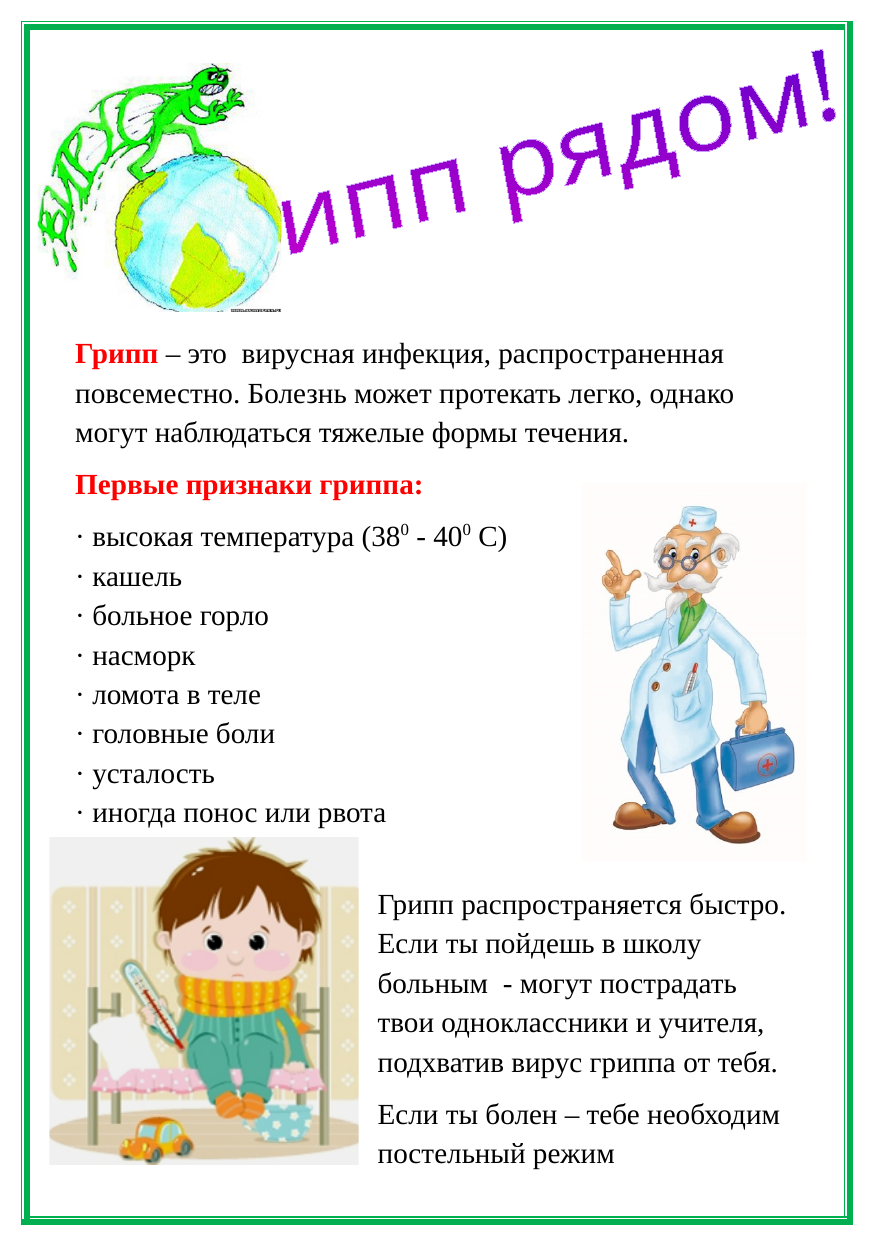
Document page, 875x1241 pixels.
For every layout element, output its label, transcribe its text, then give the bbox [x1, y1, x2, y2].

picture [37, 63, 282, 311]
text · головные боли [75, 717, 581, 750]
picture [581, 483, 807, 859]
text · больное горло [75, 598, 581, 632]
picture [49, 837, 359, 1162]
text Грипп распространяется быстро. Если ты пойдешь в школу больным - могут пострадать твои одноклассники и учителя, подхватив вирус гриппа от тебя. [359, 887, 799, 1078]
text · усталость [75, 756, 581, 789]
text · насморк [75, 638, 581, 671]
text Если ты болен – тебе необходим постельный режим [75, 1097, 799, 1170]
text · кашель [75, 559, 581, 592]
text Первые признаки гриппа: [75, 467, 799, 501]
text · высокая температура (380 - 400 С) [75, 519, 581, 553]
text · иногда понос или рвота [75, 796, 581, 829]
text Грипп – это вирусная инфекция, распространенная повсеместно. Болезнь может протекать легко, однако могут наблюдаться тяжелые формы течения. [75, 336, 799, 449]
text · ломота в теле [75, 677, 581, 711]
